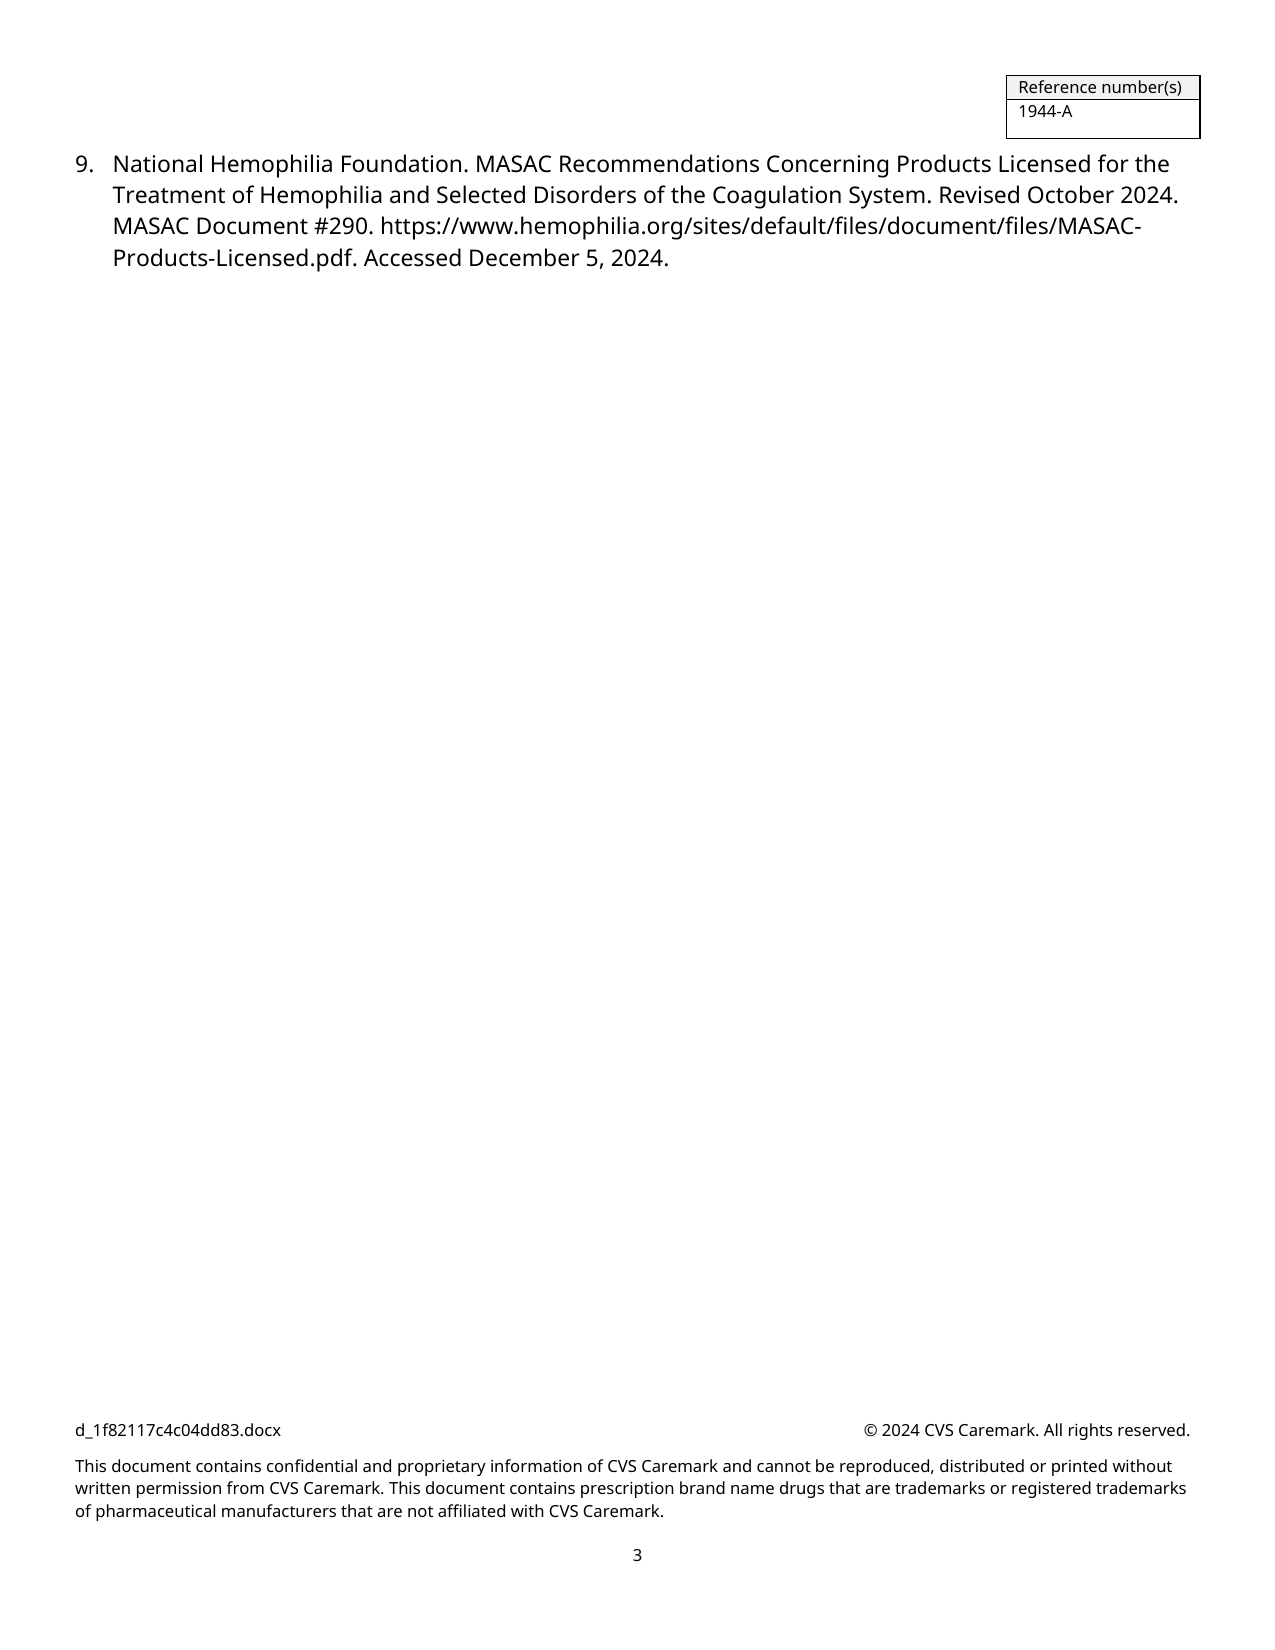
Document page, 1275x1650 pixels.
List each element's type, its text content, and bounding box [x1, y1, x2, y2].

list National Hemophilia Foundation. MASAC Recommendations Concerning Products Licensed for the Treatment of Hemophilia and Selected Disorders of the Coagulation System. Revised October 2024. MASAC Document #290. https://www.hemophilia.org/sites/default/files/document/files/MASAC-Products-Licensed.pdf. Accessed December 5, 2024. [75, 148, 1200, 273]
